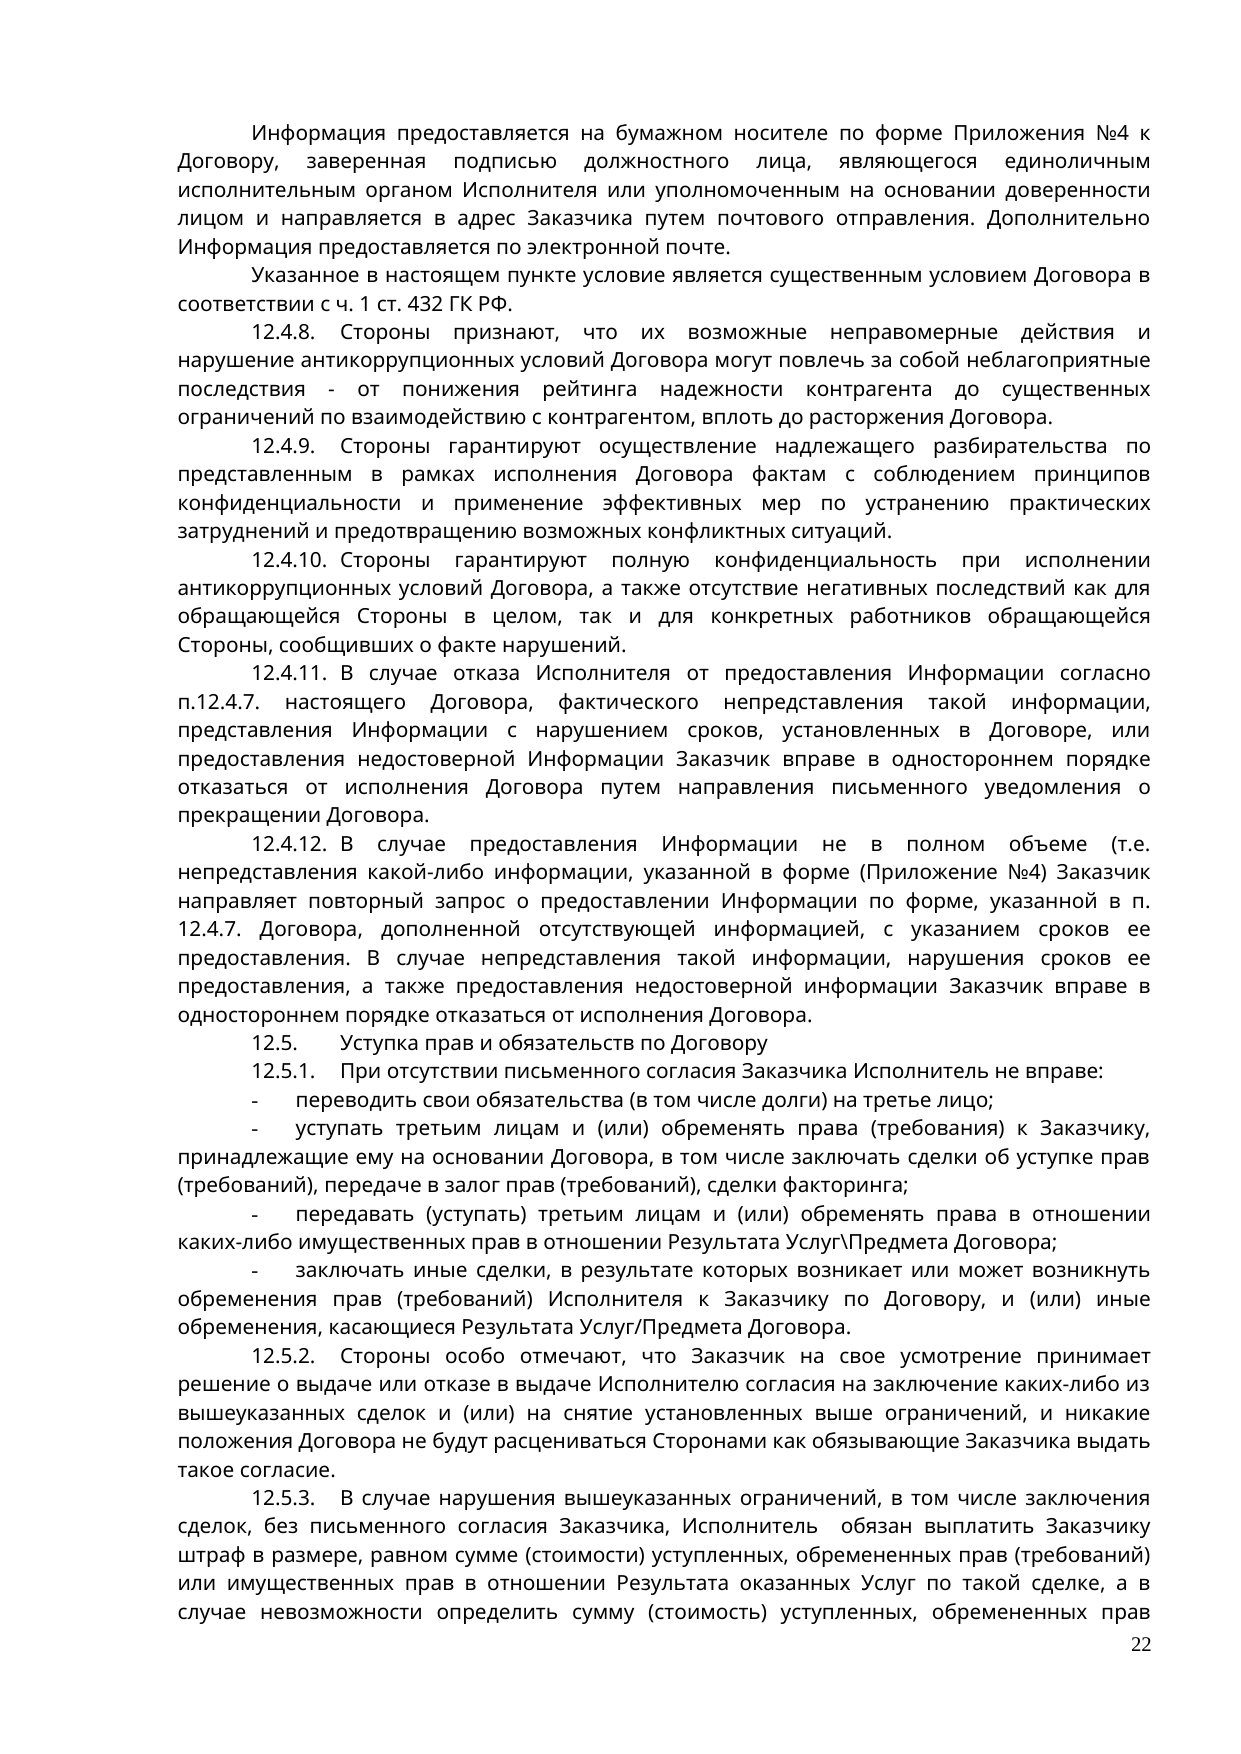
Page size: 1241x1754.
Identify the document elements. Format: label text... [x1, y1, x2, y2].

list заключать иные сделки, в результате которых возникает или может возникнуть обременения прав (требований) Исполнителя к Заказчику по Договору, и (или) иные обременения, касающиеся Результата Услуг/Предмета Договора. [177, 1256, 1152, 1341]
list Стороны гарантируют полную конфиденциальность при исполнении антикоррупционных условий Договора, а также отсутствие негативных последствий как для обращающейся Стороны в целом, так и для конкретных работников обращающейся Стороны, сообщивших о факте нарушений. [177, 545, 1152, 658]
list В случае отказа Исполнителя от предоставления Информации согласно п.12.4.7. настоящего Договора, фактического непредставления такой информации, представления Информации с нарушением сроков, установленных в Договоре, или предоставления недостоверной Информации Заказчик вправе в одностороннем порядке отказаться от исполнения Договора путем направления письменного уведомления о прекращении Договора. [177, 658, 1152, 829]
list передавать (уступать) третьим лицам и (или) обременять права в отношении каких-либо имущественных прав в отношении Результата Услуг\Предмета Договора; [177, 1199, 1152, 1256]
list При отсутствии письменного согласия Заказчика Исполнитель не вправе: [177, 1057, 1152, 1085]
list уступать третьим лицам и (или) обременять права (требования) к Заказчику, принадлежащие ему на основании Договора, в том числе заключать сделки об уступке прав (требований), передаче в залог прав (требований), сделки факторинга; [177, 1113, 1152, 1199]
list переводить свои обязательства (в том числе долги) на третье лицо; [177, 1085, 1152, 1113]
list Уступка прав и обязательств по Договору [177, 1028, 1152, 1057]
list Указанное в настоящем пункте условие является существенным условием Договора в соответствии с ч. 1 ст. 432 ГК РФ. [177, 260, 1152, 317]
list Стороны особо отмечают, что Заказчик на свое усмотрение принимает решение о выдаче или отказе в выдаче Исполнителю согласия на заключение каких-либо из вышеуказанных сделок и (или) на снятие установленных выше ограничений, и никакие положения Договора не будут расцениваться Сторонами как обязывающие Заказчика выдать такое согласие. [177, 1341, 1152, 1483]
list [177, 1483, 1152, 1625]
list Стороны признают, что их возможные неправомерные действия и нарушение антикоррупционных условий Договора могут повлечь за собой неблагоприятные последствия - от понижения рейтинга надежности контрагента до существенных ограничений по взаимодействию с контрагентом, вплоть до расторжения Договора. [177, 317, 1152, 431]
list Информация предоставляется на бумажном носителе по форме Приложения №4 к Договору, заверенная подписью должностного лица, являющегося единоличным исполнительным органом Исполнителя или уполномоченным на основании доверенности лицом и направляется в адрес Заказчика путем почтового отправления. Дополнительно Информация предоставляется по электронной почте. [177, 118, 1152, 260]
list Стороны гарантируют осуществление надлежащего разбирательства по представленным в рамках исполнения Договора фактам с соблюдением принципов конфиденциальности и применение эффективных мер по устранению практических затруднений и предотвращению возможных конфликтных ситуаций. [177, 431, 1152, 545]
list В случае предоставления Информации не в полном объеме (т.е. непредставления какой-либо информации, указанной в форме (Приложение №4) Заказчик направляет повторный запрос о предоставлении Информации по форме, указанной в п. 12.4.7. Договора, дополненной отсутствующей информацией, с указанием сроков ее предоставления. В случае непредставления такой информации, нарушения сроков ее предоставления, а также предоставления недостоверной информации Заказчик вправе в одностороннем порядке отказаться от исполнения Договора. [177, 829, 1152, 1028]
